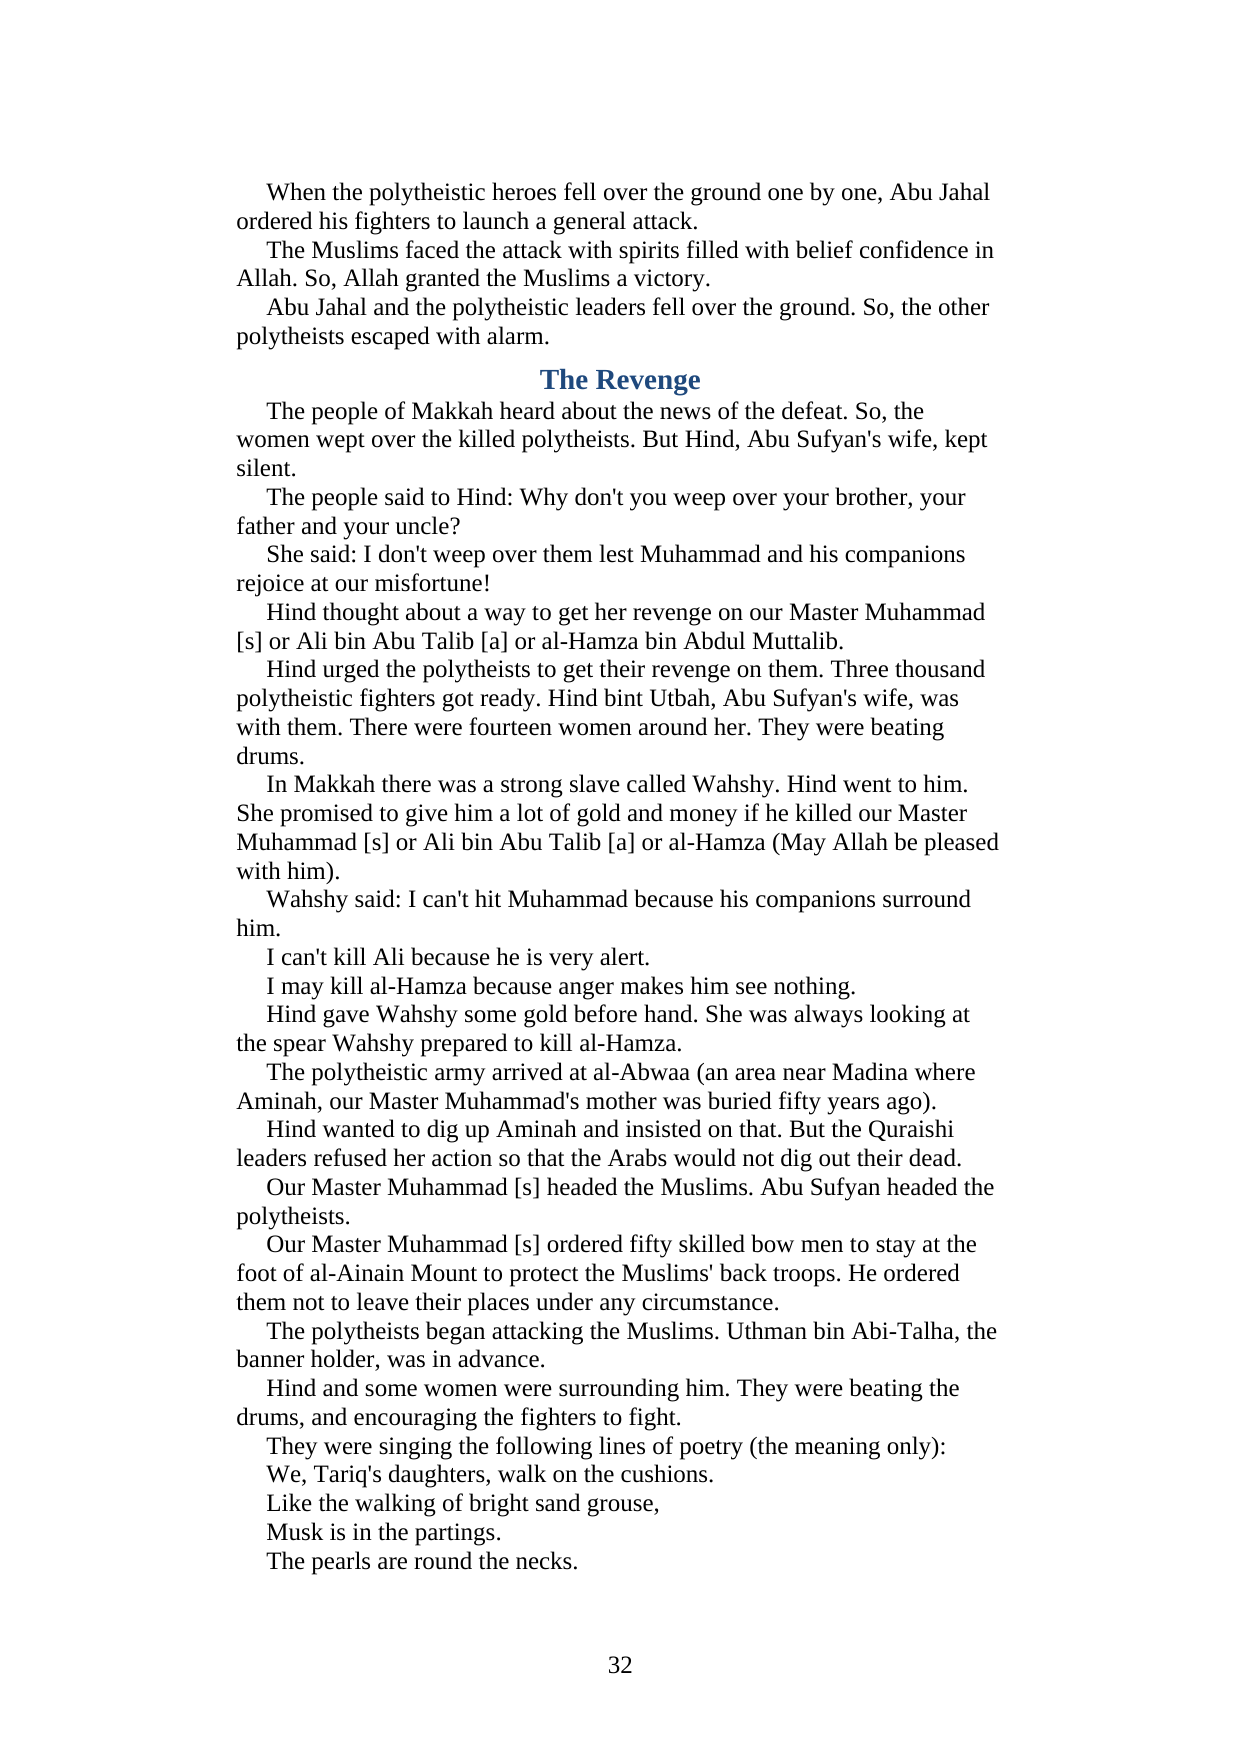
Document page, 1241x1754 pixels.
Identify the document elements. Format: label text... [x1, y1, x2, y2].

text Musk is in the partings. [236, 1517, 1004, 1546]
subtitle The Revenge [236, 362, 1004, 396]
text Hind gave Wahshy some gold before hand. She was always looking at the spear Wahshy prepared to kill al-Hamza. [236, 999, 1004, 1057]
text I can't kill Ali because he is very alert. [236, 942, 1004, 971]
text When the polytheistic heroes fell over the ground one by one, Abu Jahal ordered his fighters to launch a general attack. [236, 177, 1004, 235]
text Our Master Muhammad [s] headed the Muslims. Abu Sufyan headed the polytheists. [236, 1172, 1004, 1229]
text They were singing the following lines of poetry (the meaning only): [236, 1431, 1004, 1459]
text The Muslims faced the attack with spirits filled with belief confidence in Allah. So, Allah granted the Muslims a victory. [236, 235, 1004, 292]
text We, Tariq's daughters, walk on the cushions. [236, 1459, 1004, 1488]
text The people said to Hind: Why don't you weep over your brother, your father and your uncle? [236, 482, 1004, 539]
text The pearls are round the necks. [236, 1546, 1004, 1574]
text She said: I don't weep over them lest Muhammad and his companions rejoice at our misfortune! [236, 539, 1004, 597]
text Wahshy said: I can't hit Muhammad because his companions surround him. [236, 884, 1004, 942]
text Hind wanted to dig up Aminah and insisted on that. But the Quraishi leaders refused her action so that the Arabs would not dig out their dead. [236, 1114, 1004, 1172]
text In Makkah there was a strong slave called Wahshy. Hind went to him. She promised to give him a lot of gold and money if he killed our Master Muhammad [s] or Ali bin Abu Talib [a] or al-Hamza (May Allah be pleased with him). [236, 769, 1004, 884]
text I may kill al-Hamza because anger makes him see nothing. [236, 971, 1004, 999]
text The people of Makkah heard about the news of the defeat. So, the women wept over the killed polytheists. But Hind, Abu Sufyan's wife, kept silent. [236, 396, 1004, 482]
text Abu Jahal and the polytheistic leaders fell over the ground. So, the other polytheists escaped with alarm. [236, 292, 1004, 350]
text Hind and some women were surrounding him. They were beating the drums, and encouraging the fighters to fight. [236, 1373, 1004, 1431]
text Like the walking of bright sand grouse, [236, 1488, 1004, 1517]
text The polytheists began attacking the Muslims. Uthman bin Abi-Talha, the banner holder, was in advance. [236, 1316, 1004, 1373]
text Our Master Muhammad [s] ordered fifty skilled bow men to stay at the foot of al-Ainain Mount to protect the Muslims' back troops. He ordered them not to leave their places under any circumstance. [236, 1229, 1004, 1316]
text Hind thought about a way to get her revenge on our Master Muhammad [s] or Ali bin Abu Talib [a] or al-Hamza bin Abdul Muttalib. [236, 597, 1004, 654]
text Hind urged the polytheists to get their revenge on them. Three thousand polytheistic fighters got ready. Hind bint Utbah, Abu Sufyan's wife, was with them. There were fourteen women around her. They were beating drums. [236, 654, 1004, 769]
text The polytheistic army arrived at al-Abwaa (an area near Madina where Aminah, our Master Muhammad's mother was buried fifty years ago). [236, 1057, 1004, 1114]
